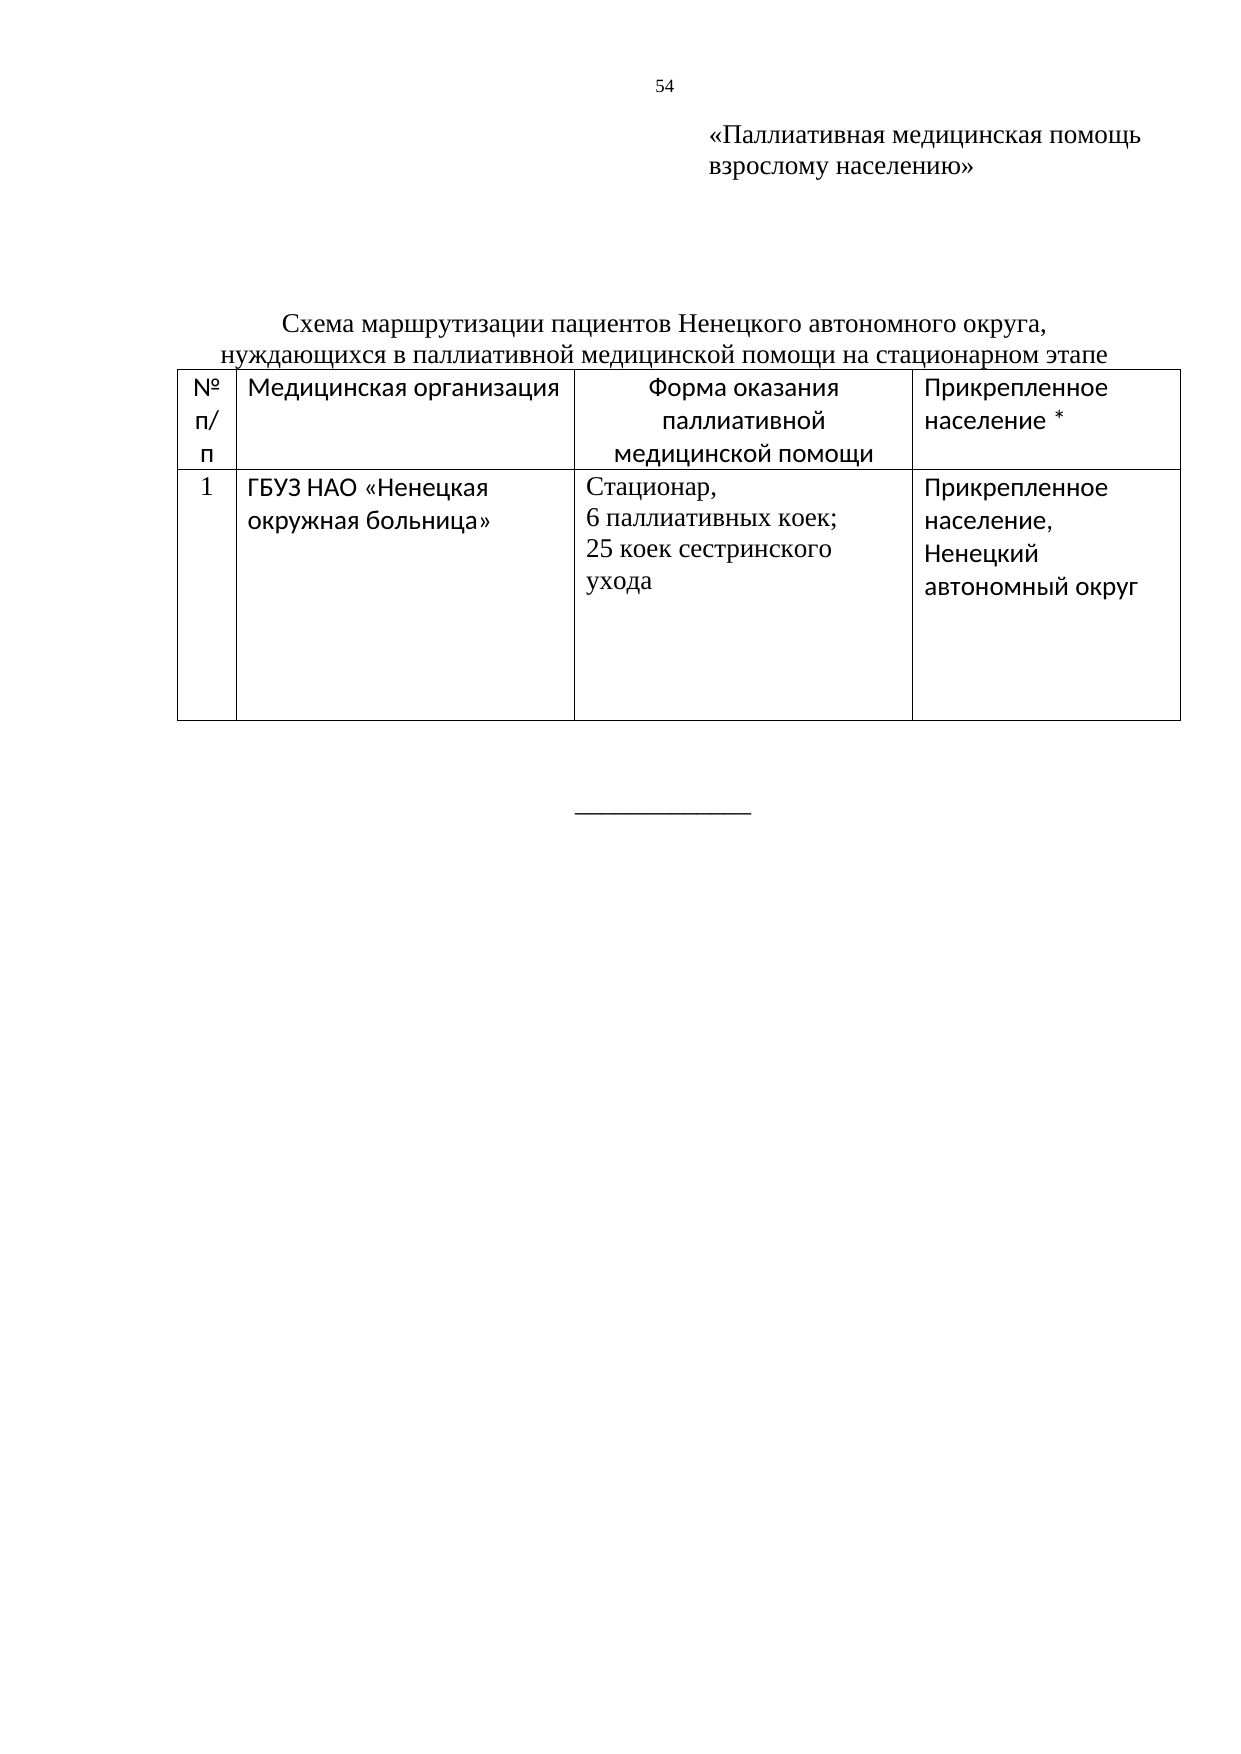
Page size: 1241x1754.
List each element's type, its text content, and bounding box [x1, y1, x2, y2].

table_header Прикрепленное население * [913, 370, 1180, 469]
table_cell ГБУЗ НАО «Ненецкая окружная больница» [237, 470, 574, 719]
table_header Форма оказания паллиативной медицинской помощи [575, 370, 912, 469]
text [709, 118, 1152, 180]
text нуждающихся в паллиативной медицинской помощи на стационарном этапе [177, 338, 1152, 369]
table_cell Стационар, 6 паллиативных коек; 25 коек сестринского ухода [575, 470, 912, 719]
table_header Медицинская организация [237, 370, 574, 469]
text _____________ [177, 787, 1148, 818]
text Схема маршрутизации пациентов Ненецкого автономного округа, [177, 307, 1152, 338]
table_header № п/п [178, 370, 236, 469]
table_cell Прикрепленное население, Ненецкий автономный округ [913, 470, 1180, 719]
table_cell 1 [178, 470, 236, 719]
